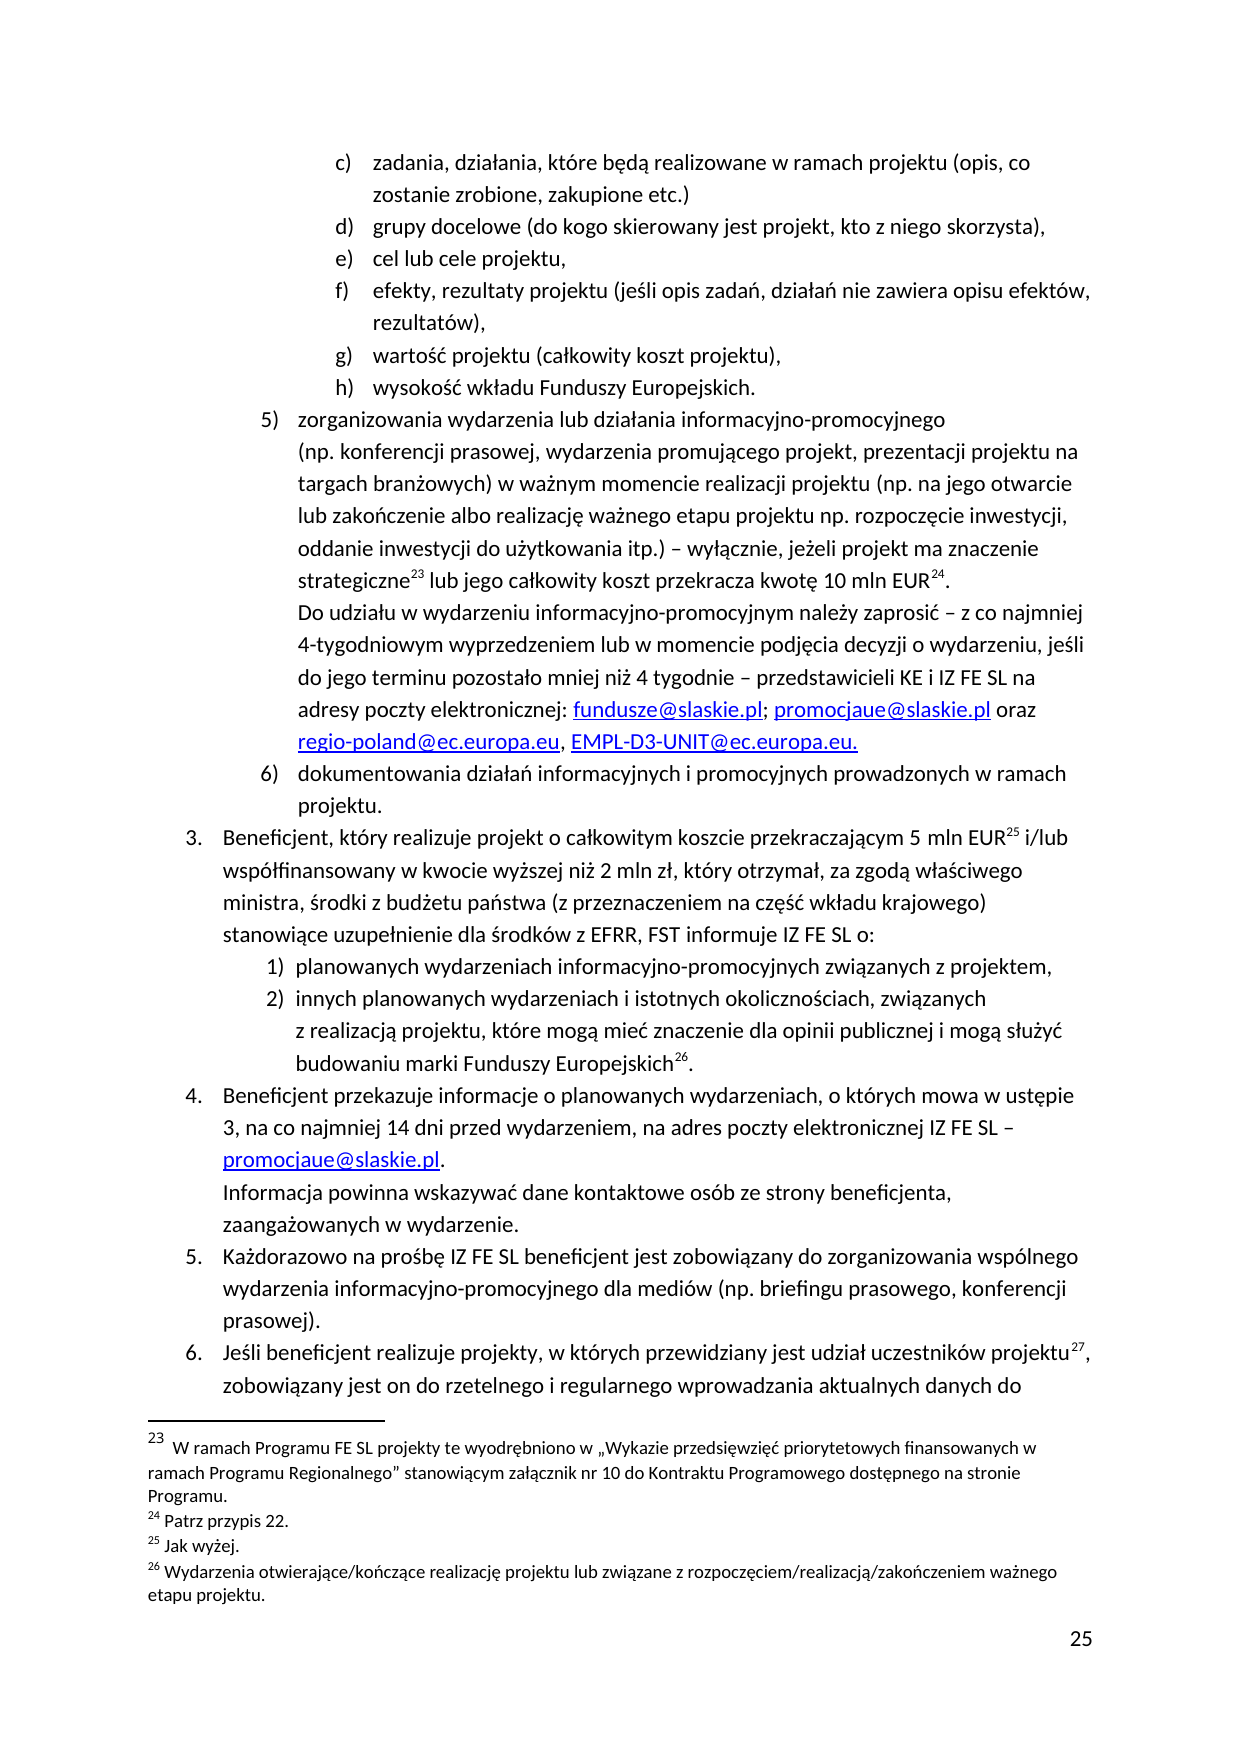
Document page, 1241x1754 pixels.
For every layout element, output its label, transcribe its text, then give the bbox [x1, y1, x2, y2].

list zadania, działania, które będą realizowane w ramach projektu (opis, co zostanie zrobione, zakupione etc.) [335, 148, 1093, 208]
list Każdorazowo na prośbę IZ FE SL beneficjent jest zobowiązany do zorganizowania wspólnego wydarzenia informacyjno-promocyjnego dla mediów (np. briefingu prasowego, konferencji prasowej). [185, 1242, 1093, 1334]
list grupy docelowe (do kogo skierowany jest projekt, kto z niego skorzysta), [335, 212, 1093, 240]
list planowanych wydarzeniach informacyjno-promocyjnych związanych z projektem, [266, 952, 1093, 980]
list zorganizowania wydarzenia lub działania informacyjno-promocyjnego (np. konferencji prasowej, wydarzenia promującego projekt, prezentacji projektu na targach branżowych) w ważnym momencie realizacji projektu (np. na jego otwarcie lub zakończenie albo realizację ważnego etapu projektu np. rozpoczęcie inwestycji, oddanie inwestycji do użytkowania itp.) – wyłącznie, jeżeli projekt ma znaczenie strategiczne lub jego całkowity koszt przekracza kwotę 10 mln EUR. [260, 405, 1093, 594]
list innych planowanych wydarzeniach i istotnych okolicznościach, związanych z realizacją projektu, które mogą mieć znaczenie dla opinii publicznej i mogą służyć budowaniu marki Funduszy Europejskich. [266, 984, 1093, 1077]
list cel lub cele projektu, [335, 244, 1093, 272]
list Do udziału w wydarzeniu informacyjno-promocyjnym należy zaprosić – z co najmniej 4-tygodniowym wyprzedzeniem lub w momencie podjęcia decyzji o wydarzeniu, jeśli do jego terminu pozostało mniej niż 4 tygodnie – przedstawicieli KE i IZ FE SL na adresy poczty elektronicznej: fundusze@slaskie.pl; promocjaue@slaskie.pl oraz regio-poland@ec.europa.eu, EMPL-D3-UNIT@ec.europa.eu. [298, 598, 1093, 755]
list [185, 1338, 1093, 1399]
list dokumentowania działań informacyjnych i promocyjnych prowadzonych w ramach projektu. [260, 759, 1093, 819]
list Beneficjent przekazuje informacje o planowanych wydarzeniach, o których mowa w ustępie 3, na co najmniej 14 dni przed wydarzeniem, na adres poczty elektronicznej IZ FE SL – promocjaue@slaskie.pl. Informacja powinna wskazywać dane kontaktowe osób ze strony beneficjenta, zaangażowanych w wydarzenie. [185, 1081, 1093, 1238]
list Beneficjent, który realizuje projekt o całkowitym koszcie przekraczającym 5 mln EUR i/lub współfinansowany w kwocie wyższej niż 2 mln zł, który otrzymał, za zgodą właściwego ministra, środki z budżetu państwa (z przeznaczeniem na część wkładu krajowego) stanowiące uzupełnienie dla środków z EFRR, FST informuje IZ FE SL o: [185, 823, 1093, 948]
list efekty, rezultaty projektu (jeśli opis zadań, działań nie zawiera opisu efektów, rezultatów), [335, 276, 1093, 337]
list wartość projektu (całkowity koszt projektu), [335, 341, 1093, 369]
list wysokość wkładu Funduszy Europejskich. [335, 373, 1093, 401]
